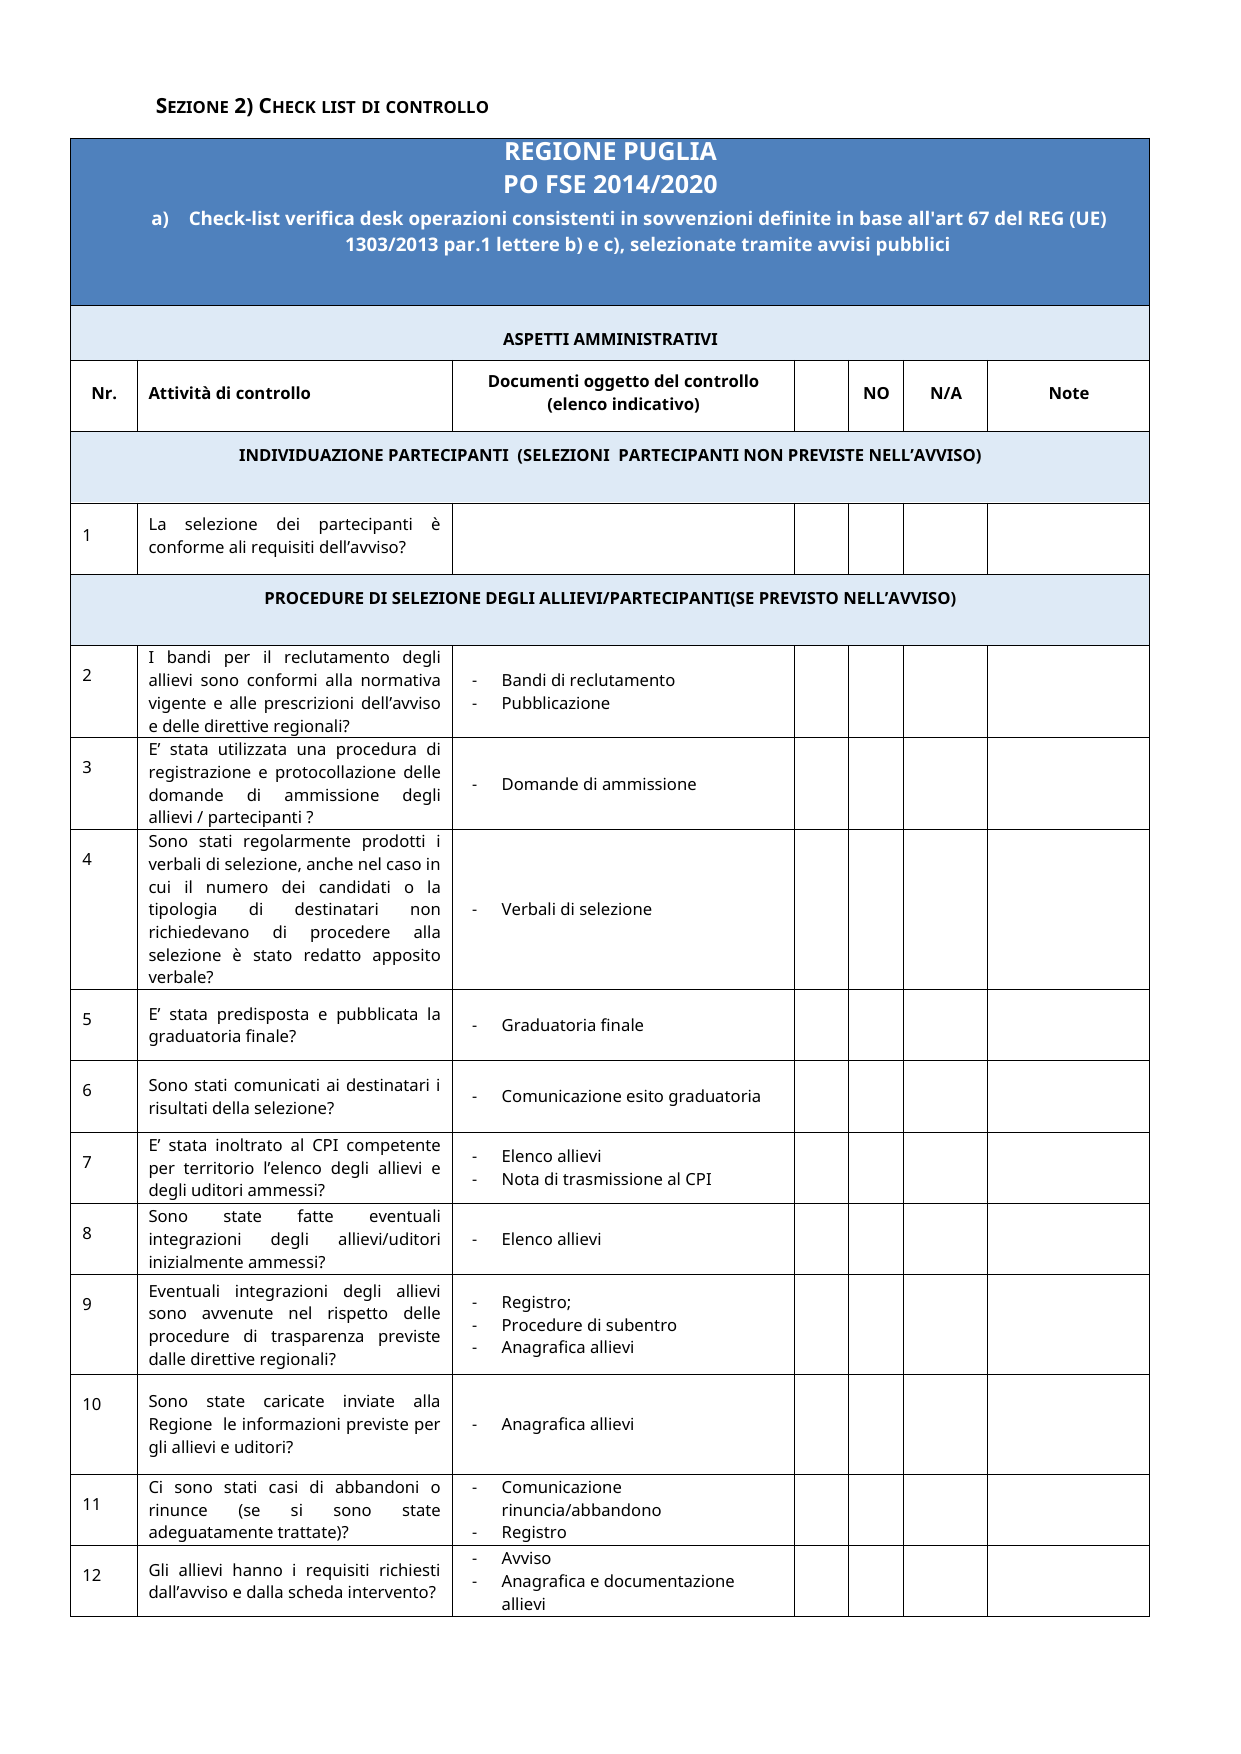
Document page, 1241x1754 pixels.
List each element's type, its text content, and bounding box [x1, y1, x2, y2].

table_cell [795, 1204, 848, 1274]
table_cell [795, 1475, 848, 1545]
table_cell [453, 504, 794, 574]
table_cell 4 [71, 830, 137, 989]
table_cell 6 [71, 1061, 137, 1132]
table_cell Graduatoria finale [453, 990, 794, 1060]
table_cell Elenco allievi [453, 1204, 794, 1274]
table_cell PROCEDURE DI SELEZIONE DEGLI ALLIEVI/PARTECIPANTI(SE PREVISTO NELL’AVVISO) [71, 575, 1149, 645]
table_cell [904, 1275, 987, 1374]
table_cell Eventuali integrazioni degli allievi sono avvenute nel rispetto delle procedure di trasparenza previste dalle direttive regionali? [138, 1275, 452, 1374]
table_cell 1 [71, 504, 137, 574]
table_cell [904, 504, 987, 574]
table_cell [795, 646, 848, 737]
table_cell Attività di controllo [138, 361, 452, 431]
table_cell [904, 1204, 987, 1274]
table_cell NO [849, 361, 903, 431]
table_cell [849, 646, 903, 737]
table_cell [849, 990, 903, 1060]
table_cell [988, 830, 1149, 989]
table_cell [795, 504, 848, 574]
table_cell Sono state caricate inviate alla Regione le informazioni previste per gli allievi e uditori? [138, 1375, 452, 1473]
table_cell Bandi di reclutamento Pubblicazione [453, 646, 794, 737]
table_cell 2 [71, 646, 137, 737]
table_cell [849, 738, 903, 829]
table_cell 5 [71, 990, 137, 1060]
table_cell Verbali di selezione [453, 830, 794, 989]
table_cell Comunicazione rinuncia/abbandono Registro [453, 1475, 794, 1545]
table_cell [988, 504, 1149, 574]
table_cell Anagrafica allievi [453, 1375, 794, 1473]
table_cell [795, 738, 848, 829]
table_cell Registro; Procedure di subentro Anagrafica allievi [453, 1275, 794, 1374]
table_cell [849, 830, 903, 989]
table_cell [849, 1375, 903, 1473]
table_cell [849, 1204, 903, 1274]
table_cell 10 [71, 1375, 137, 1473]
table_cell N/A [904, 361, 987, 431]
table_cell [795, 1375, 848, 1473]
table_cell [988, 738, 1149, 829]
table_cell [904, 1375, 987, 1473]
table_cell La selezione dei partecipanti è conforme ali requisiti dell’avviso? [138, 504, 452, 574]
text Sezione 2) Check list di controllo [156, 92, 1122, 120]
table_cell [849, 1275, 903, 1374]
table_cell Nr. [71, 361, 137, 431]
table_cell [988, 990, 1149, 1060]
table_cell E’ stata inoltrato al CPI competente per territorio l’elenco degli allievi e degli uditori ammessi? [138, 1133, 452, 1203]
table_cell ASPETTI AMMINISTRATIVI [71, 306, 1149, 360]
table_cell [904, 738, 987, 829]
table_cell [795, 1133, 848, 1203]
table_cell [904, 1475, 987, 1545]
table_cell [795, 1061, 848, 1132]
table_cell Domande di ammissione [453, 738, 794, 829]
table_cell 7 [71, 1133, 137, 1203]
table_cell E’ stata predisposta e pubblicata la graduatoria finale? [138, 990, 452, 1060]
table_cell [988, 1204, 1149, 1274]
table_cell [795, 1546, 848, 1616]
table_cell [904, 1061, 987, 1132]
table_cell [988, 646, 1149, 737]
table_cell Note [988, 361, 1149, 431]
table_cell Documenti oggetto del controllo (elenco indicativo) [453, 361, 794, 431]
table_cell [988, 1546, 1149, 1616]
table_cell 9 [71, 1275, 137, 1374]
table_cell Sono stati comunicati ai destinatari i risultati della selezione? [138, 1061, 452, 1132]
table_cell [988, 1375, 1149, 1473]
table_cell [795, 1275, 848, 1374]
table_cell [988, 1275, 1149, 1374]
table_cell [849, 504, 903, 574]
table_cell [904, 1133, 987, 1203]
table_cell INDIVIDUAZIONE PARTECIPANTI (SELEZIONI PARTECIPANTI NON PREVISTE NELL’AVVISO) [71, 432, 1149, 502]
table_cell [904, 990, 987, 1060]
table_cell Sono stati regolarmente prodotti i verbali di selezione, anche nel caso in cui il numero dei candidati o la tipologia di destinatari non richiedevano di procedere alla selezione è stato redatto apposito verbale? [138, 830, 452, 989]
table_cell [849, 1546, 903, 1616]
table_cell [904, 830, 987, 989]
table_cell I bandi per il reclutamento degli allievi sono conformi alla normativa vigente e alle prescrizioni dell’avviso e delle direttive regionali? [138, 646, 452, 737]
table_cell 12 [71, 1546, 137, 1616]
table_cell 8 [71, 1204, 137, 1274]
table_cell [988, 1475, 1149, 1545]
table_cell [849, 1133, 903, 1203]
table_cell 3 [71, 738, 137, 829]
table_cell Avviso Anagrafica e documentazione allievi [453, 1546, 794, 1616]
table_cell [849, 1475, 903, 1545]
table_cell [988, 1061, 1149, 1132]
table_cell Ci sono stati casi di abbandoni o rinunce (se si sono state adeguatamente trattate)? [138, 1475, 452, 1545]
table_cell 11 [71, 1475, 137, 1545]
table_cell Comunicazione esito graduatoria [453, 1061, 794, 1132]
table_cell E’ stata utilizzata una procedura di registrazione e protocollazione delle domande di ammissione degli allievi / partecipanti ? [138, 738, 452, 829]
table_cell [795, 830, 848, 989]
table_cell SI [795, 361, 848, 431]
table_cell [795, 990, 848, 1060]
table_cell Sono state fatte eventuali integrazioni degli allievi/uditori inizialmente ammessi? [138, 1204, 452, 1274]
table_cell [849, 1061, 903, 1132]
table_cell [904, 646, 987, 737]
table_cell Gli allievi hanno i requisiti richiesti dall’avviso e dalla scheda intervento? [138, 1546, 452, 1616]
table_cell Elenco allievi Nota di trasmissione al CPI [453, 1133, 794, 1203]
table_cell [904, 1546, 987, 1616]
table_header REGIONE PUGLIA PO FSE 2014/2020 Check-list verifica desk operazioni consistenti in sovvenzioni definite in base all'art 67 del REG (UE) 1303/2013 par.1 lettere b) e c), selezionate tramite avvisi pubblici [71, 139, 1149, 305]
table_cell [988, 1133, 1149, 1203]
